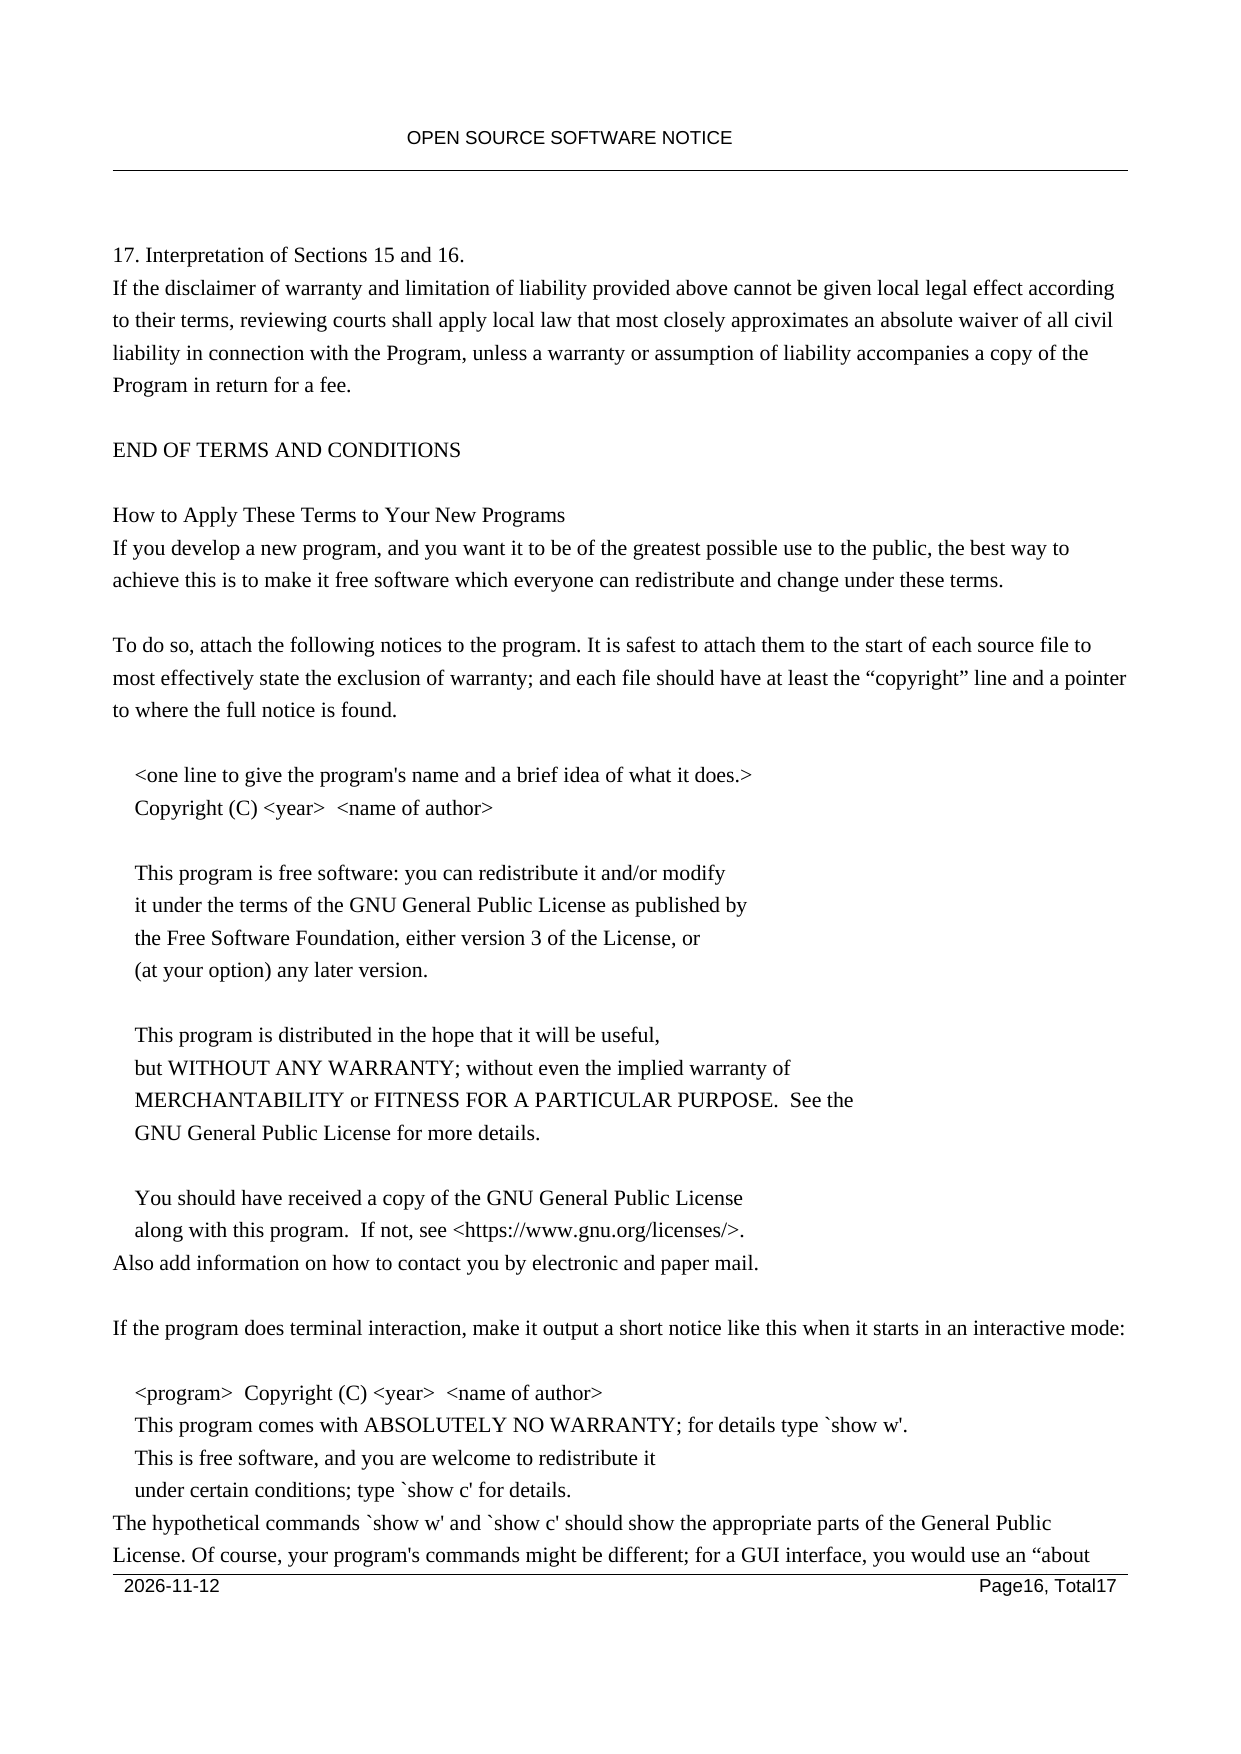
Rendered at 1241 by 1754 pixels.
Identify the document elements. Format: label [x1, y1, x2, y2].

text [112, 206, 1128, 1571]
